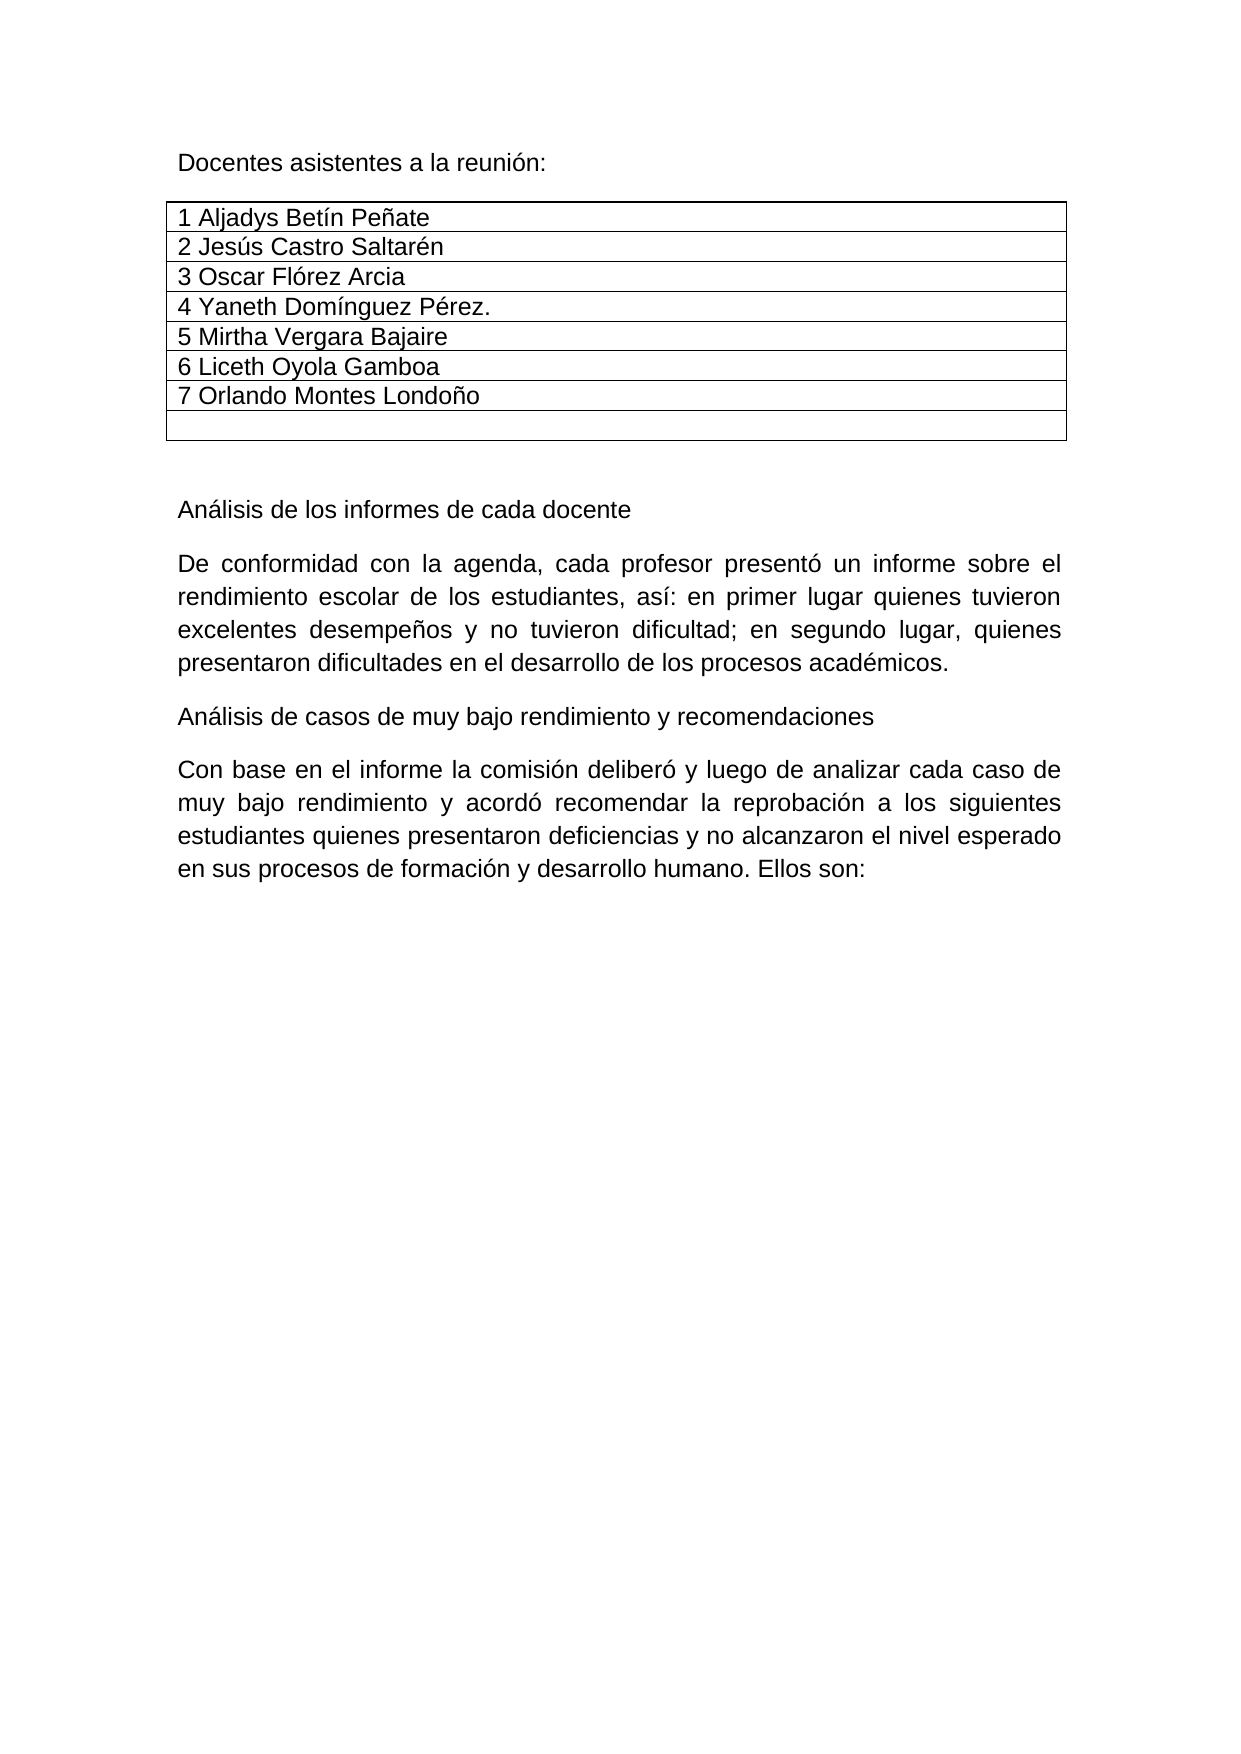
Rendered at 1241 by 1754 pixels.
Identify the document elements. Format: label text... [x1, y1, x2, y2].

table_cell 4 Yaneth Domínguez Pérez. [167, 292, 1066, 321]
table_cell 2 Jesús Castro Saltarén [167, 232, 1066, 261]
table_cell 3 Oscar Flórez Arcia [167, 262, 1066, 291]
text Análisis de los informes de cada docente [177, 495, 1063, 523]
table_cell 5 Mirtha Vergara Bajaire [167, 322, 1066, 350]
table_cell 7 Orlando Montes Londoño [167, 381, 1066, 410]
table_cell 6 Liceth Oyola Gamboa [167, 351, 1066, 380]
text Con base en el informe la comisión deliberó y luego de analizar cada caso de muy bajo rendimiento y acordó recomendar la reprobación a los siguientes estudiantes quienes presentaron deficiencias y no alcanzaron el nivel esperado en sus procesos de formación y desarrollo humano. Ellos son: [177, 755, 1063, 883]
table_cell [167, 411, 1066, 440]
table_header 1 Aljadys Betín Peñate [167, 203, 1066, 231]
text Docentes asistentes a la reunión: [177, 148, 1063, 176]
text Análisis de casos de muy bajo rendimiento y recomendaciones [177, 701, 1063, 730]
text De conformidad con la agenda, cada profesor presentó un informe sobre el rendimiento escolar de los estudiantes, así: en primer lugar quienes tuvieron excelentes desempeños y no tuvieron dificultad; en segundo lugar, quienes presentaron dificultades en el desarrollo de los procesos académicos. [177, 548, 1063, 676]
